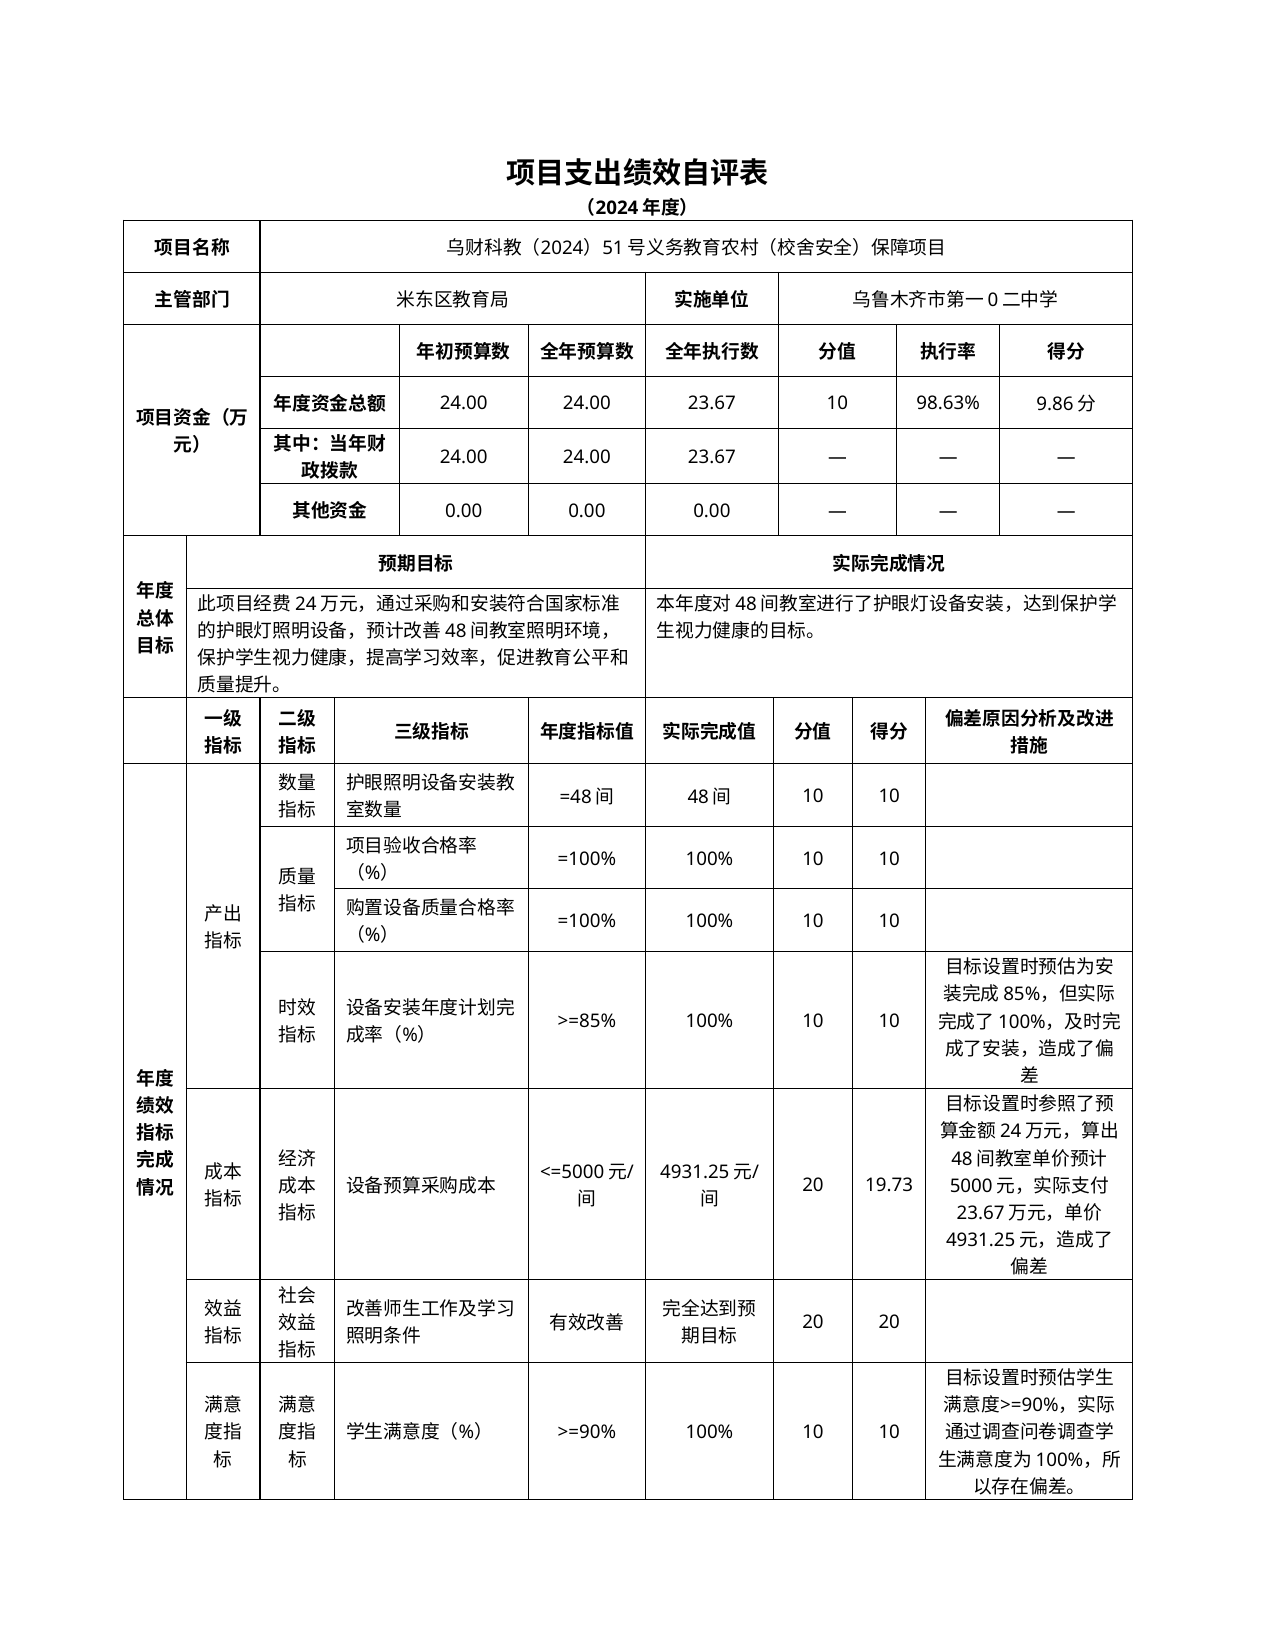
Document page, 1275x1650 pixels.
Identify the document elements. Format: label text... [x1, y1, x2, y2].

table_cell 年初预算数 [400, 325, 528, 376]
table_cell [926, 889, 1132, 951]
table_cell 年度绩效指标完成情况 [124, 764, 186, 1499]
table_cell — [897, 429, 999, 483]
table_cell 24.00 [400, 429, 528, 483]
table_cell 全年执行数 [646, 325, 778, 376]
table_cell 0.00 [646, 484, 778, 535]
table_cell 目标设置时参照了预算金额24万元，算出48间教室单价预计5000元，实际支付23.67万元，单价4931.25元，造成了偏差 [926, 1089, 1132, 1279]
table_cell — [779, 429, 896, 483]
table_cell 项目验收合格率（%） [335, 827, 528, 888]
table_cell 0.00 [400, 484, 528, 535]
table_cell 9.86分 [1000, 377, 1132, 428]
table_cell 满意度指标 [187, 1363, 259, 1499]
table_cell — [779, 484, 896, 535]
table_cell 10 [779, 377, 896, 428]
table_cell [926, 764, 1132, 826]
table_cell 24.00 [529, 377, 645, 428]
table_cell 10 [774, 764, 852, 826]
table_cell 偏差原因分析及改进措施 [926, 698, 1132, 763]
table_cell [926, 827, 1132, 888]
table_cell 100% [646, 952, 773, 1088]
table_cell 24.00 [529, 429, 645, 483]
table_cell 效益指标 [187, 1280, 259, 1362]
text （2024年度） [187, 192, 1087, 219]
table_cell 10 [853, 889, 925, 951]
table_cell 成本指标 [187, 1089, 259, 1279]
table_cell 满意度指标 [261, 1363, 334, 1499]
table_cell [261, 325, 399, 376]
table_cell 10 [774, 889, 852, 951]
table_cell 年度总体目标 [124, 536, 186, 697]
table_cell >=90% [529, 1363, 645, 1499]
table_cell 一级指标 [187, 698, 259, 763]
table_cell 二级指标 [261, 698, 334, 763]
table_header 乌财科教（2024）51号义务教育农村（校舍安全）保障项目 [261, 221, 1132, 272]
table_cell 100% [646, 1363, 773, 1499]
table_cell 得分 [853, 698, 925, 763]
table_cell 10 [853, 952, 925, 1088]
table_cell =100% [529, 889, 645, 951]
table_cell 100% [646, 889, 773, 951]
table_cell 社会效益指标 [261, 1280, 334, 1362]
table_cell 购置设备质量合格率（%） [335, 889, 528, 951]
table_cell 分值 [774, 698, 852, 763]
table_cell 有效改善 [529, 1280, 645, 1362]
table_cell 时效指标 [261, 952, 334, 1088]
table_cell — [1000, 484, 1132, 535]
table_cell 98.63% [897, 377, 999, 428]
table_cell 年度指标值 [529, 698, 645, 763]
table_cell 10 [774, 952, 852, 1088]
table_cell 学生满意度（%） [335, 1363, 528, 1499]
table_cell 4931.25元/间 [646, 1089, 773, 1279]
table_cell 24.00 [400, 377, 528, 428]
table_cell 预期目标 [187, 536, 645, 587]
table_cell =48间 [529, 764, 645, 826]
table_cell 100% [646, 827, 773, 888]
table_cell 23.67 [646, 429, 778, 483]
table_cell — [1000, 429, 1132, 483]
text 项目支出绩效自评表 [187, 150, 1087, 192]
table_cell 0.00 [529, 484, 645, 535]
table_cell 48间 [646, 764, 773, 826]
table_cell 分值 [779, 325, 896, 376]
table_cell 目标设置时预估学生满意度>=90%，实际通过调查问卷调查学生满意度为100%，所以存在偏差。 [926, 1363, 1132, 1499]
table_cell 设备安装年度计划完成率（%） [335, 952, 528, 1088]
table_cell 得分 [1000, 325, 1132, 376]
table_cell 改善师生工作及学习照明条件 [335, 1280, 528, 1362]
table_cell 全年预算数 [529, 325, 645, 376]
table_cell <=5000元/间 [529, 1089, 645, 1279]
table_cell 其他资金 [261, 484, 399, 535]
table_cell 实施单位 [646, 273, 778, 324]
table_cell 乌鲁木齐市第一0二中学 [779, 273, 1132, 324]
table_header 项目名称 [124, 221, 259, 272]
table_cell [926, 1280, 1132, 1362]
table_cell 10 [853, 827, 925, 888]
table_cell 10 [853, 1363, 925, 1499]
table_cell 10 [774, 827, 852, 888]
table_cell 19.73 [853, 1089, 925, 1279]
table_cell 三级指标 [335, 698, 528, 763]
table_cell 10 [774, 1363, 852, 1499]
table_cell 本年度对48间教室进行了护眼灯设备安装，达到保护学生视力健康的目标。 [646, 589, 1132, 697]
table_cell 20 [774, 1280, 852, 1362]
table_cell 质量指标 [261, 827, 334, 951]
table_cell 20 [853, 1280, 925, 1362]
table_cell 10 [853, 764, 925, 826]
table_cell 设备预算采购成本 [335, 1089, 528, 1279]
table_cell 米东区教育局 [261, 273, 645, 324]
table_cell 其中：当年财政拨款 [261, 429, 399, 483]
table_cell 完全达到预期目标 [646, 1280, 773, 1362]
table_cell 执行率 [897, 325, 999, 376]
table_cell 项目资金（万元） [124, 325, 259, 535]
table_cell 产出指标 [187, 764, 259, 1088]
table_cell 实际完成值 [646, 698, 773, 763]
table_cell 年度资金总额 [261, 377, 399, 428]
table_cell 护眼照明设备安装教室数量 [335, 764, 528, 826]
table_cell 目标设置时预估为安装完成85%，但实际完成了100%，及时完成了安装，造成了偏差 [926, 952, 1132, 1088]
table_cell =100% [529, 827, 645, 888]
table_cell 主管部门 [124, 273, 259, 324]
table_cell 此项目经费24万元，通过采购和安装符合国家标准的护眼灯照明设备，预计改善48间教室照明环境，保护学生视力健康，提高学习效率，促进教育公平和质量提升。 [187, 589, 645, 697]
table_cell 数量指标 [261, 764, 334, 826]
table_cell 20 [774, 1089, 852, 1279]
table_cell [124, 698, 186, 763]
table_cell >=85% [529, 952, 645, 1088]
table_cell 实际完成情况 [646, 536, 1132, 587]
table_cell 23.67 [646, 377, 778, 428]
table_cell — [897, 484, 999, 535]
table_cell 经济成本指标 [261, 1089, 334, 1279]
